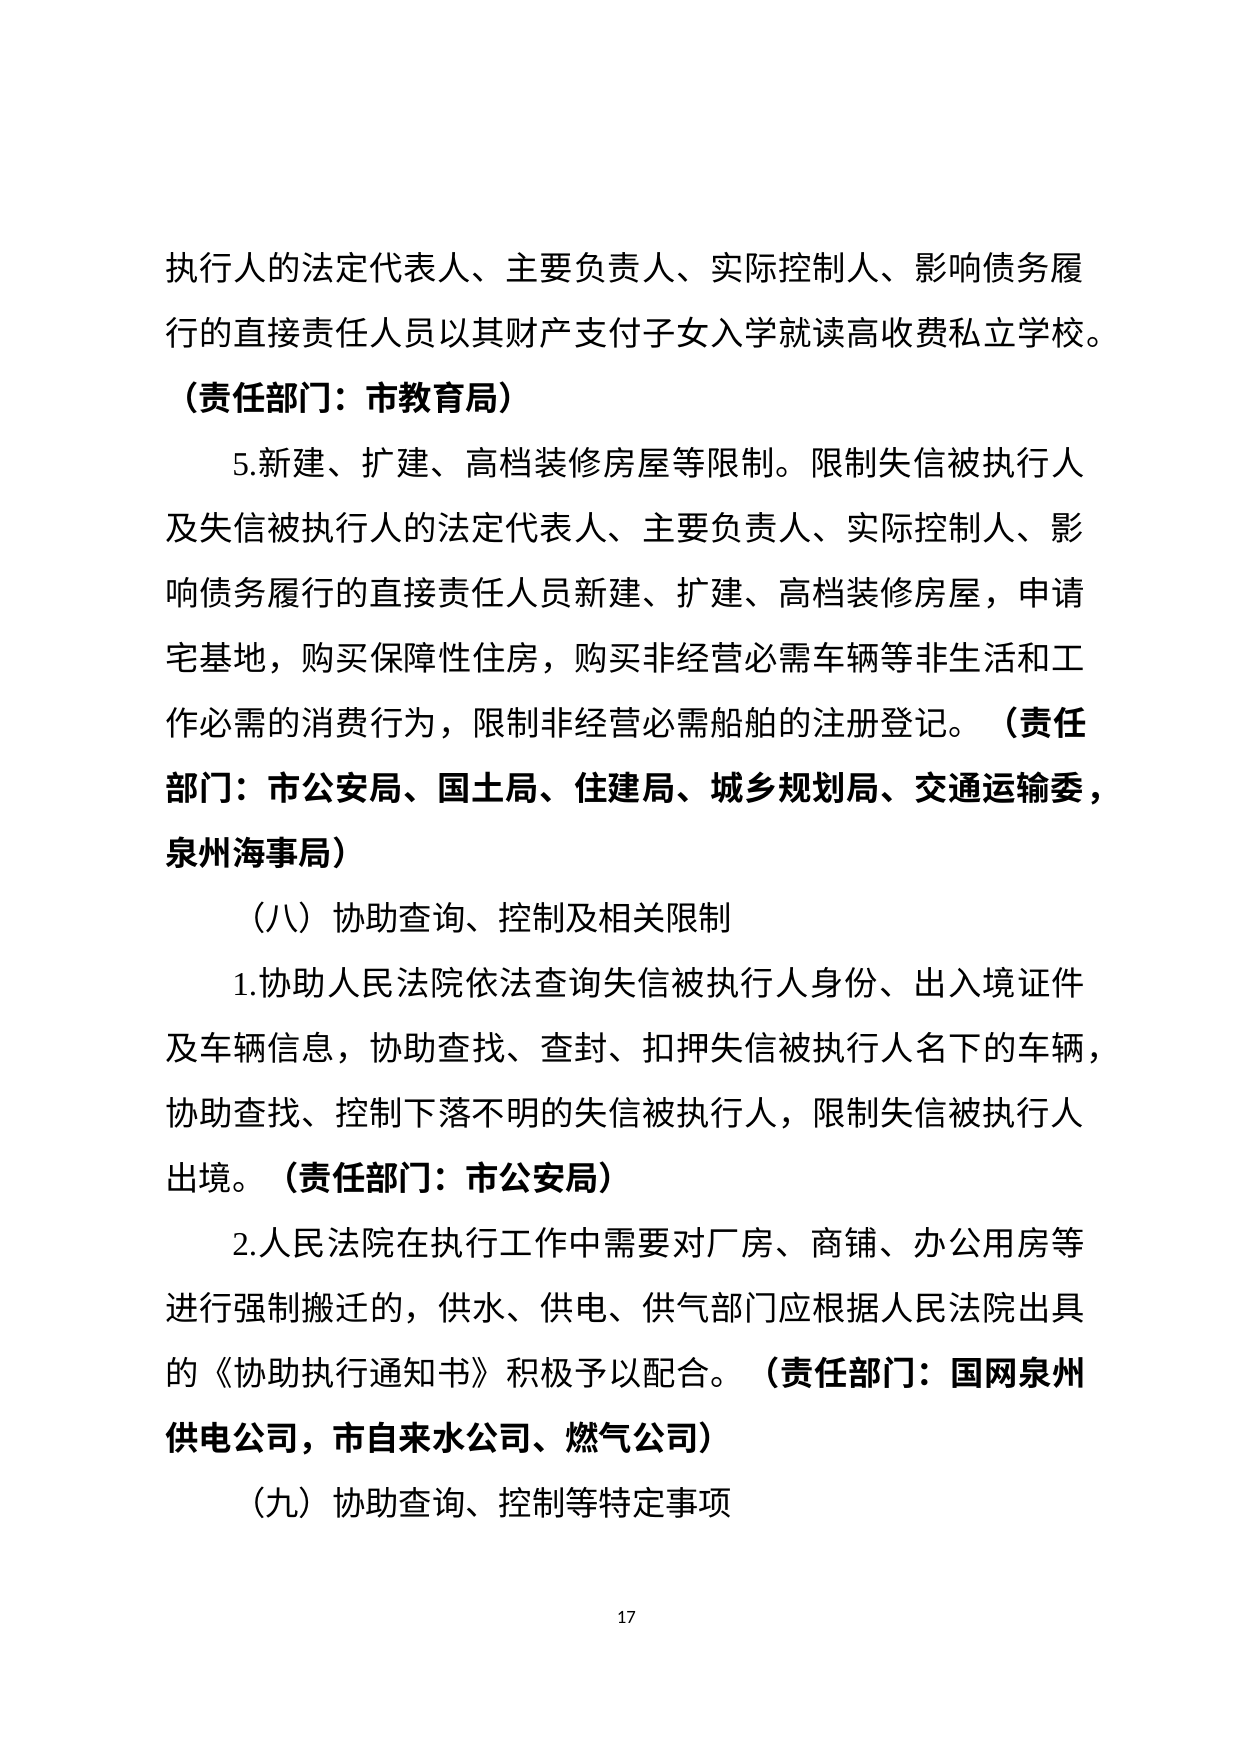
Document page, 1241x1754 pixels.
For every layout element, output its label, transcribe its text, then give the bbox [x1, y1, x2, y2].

text 1.协助人民法院依法查询失信被执行人身份、出入境证件及车辆信息，协助查找、查封、扣押失信被执行人名下的车辆，协助查找、控制下落不明的失信被执行人，限制失信被执行人出境。（责任部门：市公安局） [165, 948, 1087, 1208]
text （九）协助查询、控制等特定事项 [165, 1468, 1087, 1533]
text （八）协助查询、控制及相关限制 [165, 883, 1087, 948]
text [165, 233, 1087, 428]
text 2.人民法院在执行工作中需要对厂房、商铺、办公用房等进行强制搬迁的，供水、供电、供气部门应根据人民法院出具的《协助执行通知书》积极予以配合。（责任部门：国网泉州供电公司，市自来水公司、燃气公司） [165, 1208, 1087, 1468]
text 5.新建、扩建、高档装修房屋等限制。限制失信被执行人及失信被执行人的法定代表人、主要负责人、实际控制人、影响债务履行的直接责任人员新建、扩建、高档装修房屋，申请宅基地，购买保障性住房，购买非经营必需车辆等非生活和工作必需的消费行为，限制非经营必需船舶的注册登记。（责任部门：市公安局、国土局、住建局、城乡规划局、交通运输委，泉州海事局） [165, 428, 1087, 883]
